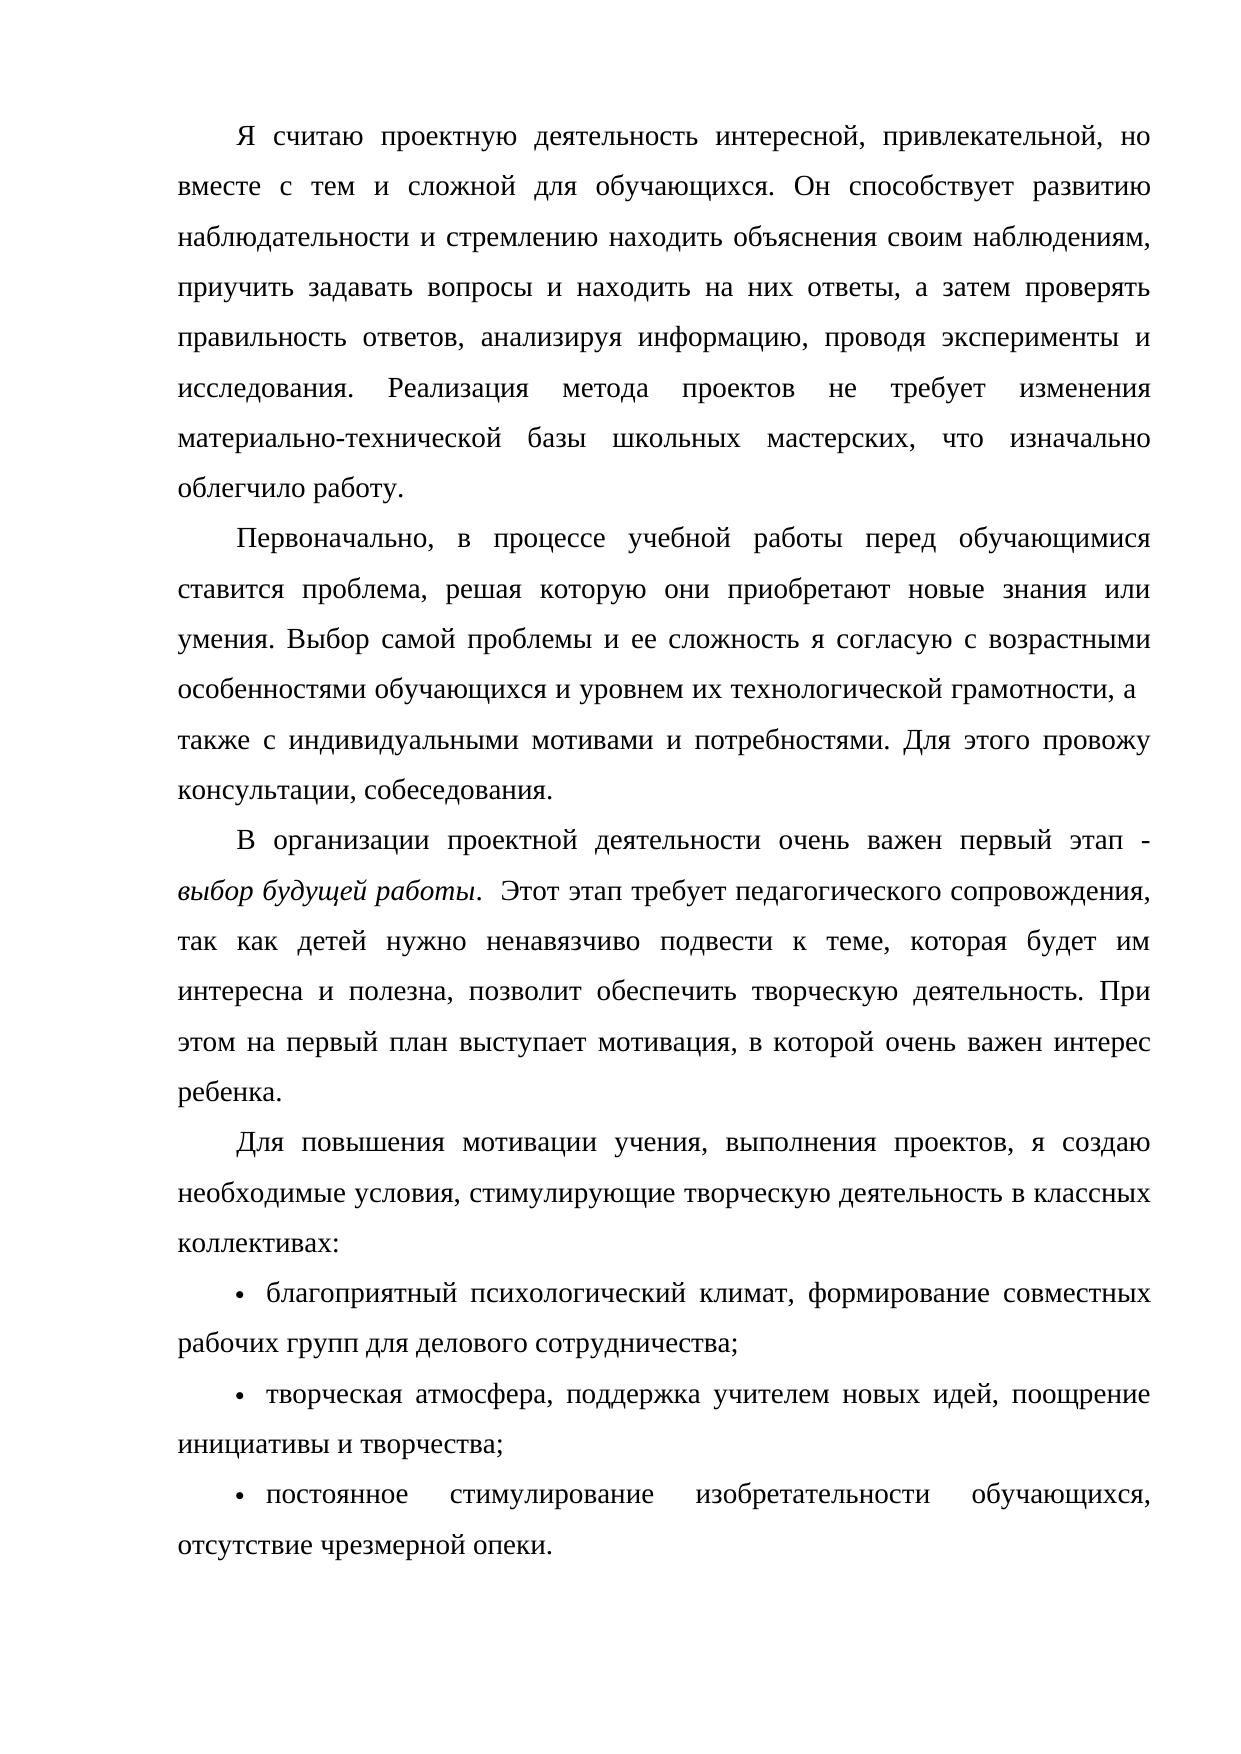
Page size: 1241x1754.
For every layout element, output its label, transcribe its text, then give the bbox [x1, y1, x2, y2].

text Первоначально, в процессе учебной работы перед обучающимися ставится проблема, решая которую они приобретают новые знания или умения. Выбор самой проблемы и ее сложность я согласую с возрастными особенностями обучающихся и уровнем их технологической грамотности, а также с индивидуальными мотивами и потребностями. Для этого провожу консультации, собеседования. [177, 521, 1152, 806]
text В организации проектной деятельности очень важен первый этап - выбор будущей работы. Этот этап требует педагогического сопровождения, так как детей нужно ненавязчиво подвести к теме, которая будет им интересна и полезна, позволит обеспечить творческую деятельность. При этом на первый план выступает мотивация, в которой очень важен интерес ребенка. [177, 822, 1152, 1108]
text Для повышения мотивации учения, выполнения проектов, я создаю необходимые условия, стимулирующие творческую деятельность в классных коллективах: [177, 1124, 1152, 1258]
text Я считаю проектную деятельность интересной, привлекательной, но вместе с тем и сложной для обучающихся. Он способствует развитию наблюдательности и стремлению находить объяснения своим наблюдениям, приучить задавать вопросы и находить на них ответы, а затем проверять правильность ответов, анализируя информацию, проводя эксперименты и исследования. Реализация метода проектов не требует изменения материально-технической базы школьных мастерских, что изначально облегчило работу. [177, 118, 1152, 504]
list благоприятный психологический климат, формирование совместных рабочих групп для делового сотрудничества; [177, 1275, 1152, 1359]
list творческая атмосфера, поддержка учителем новых идей, поощрение инициативы и творчества; [177, 1376, 1152, 1460]
list постоянное стимулирование изобретательности обучающихся, отсутствие чрезмерной опеки. [177, 1477, 1152, 1560]
